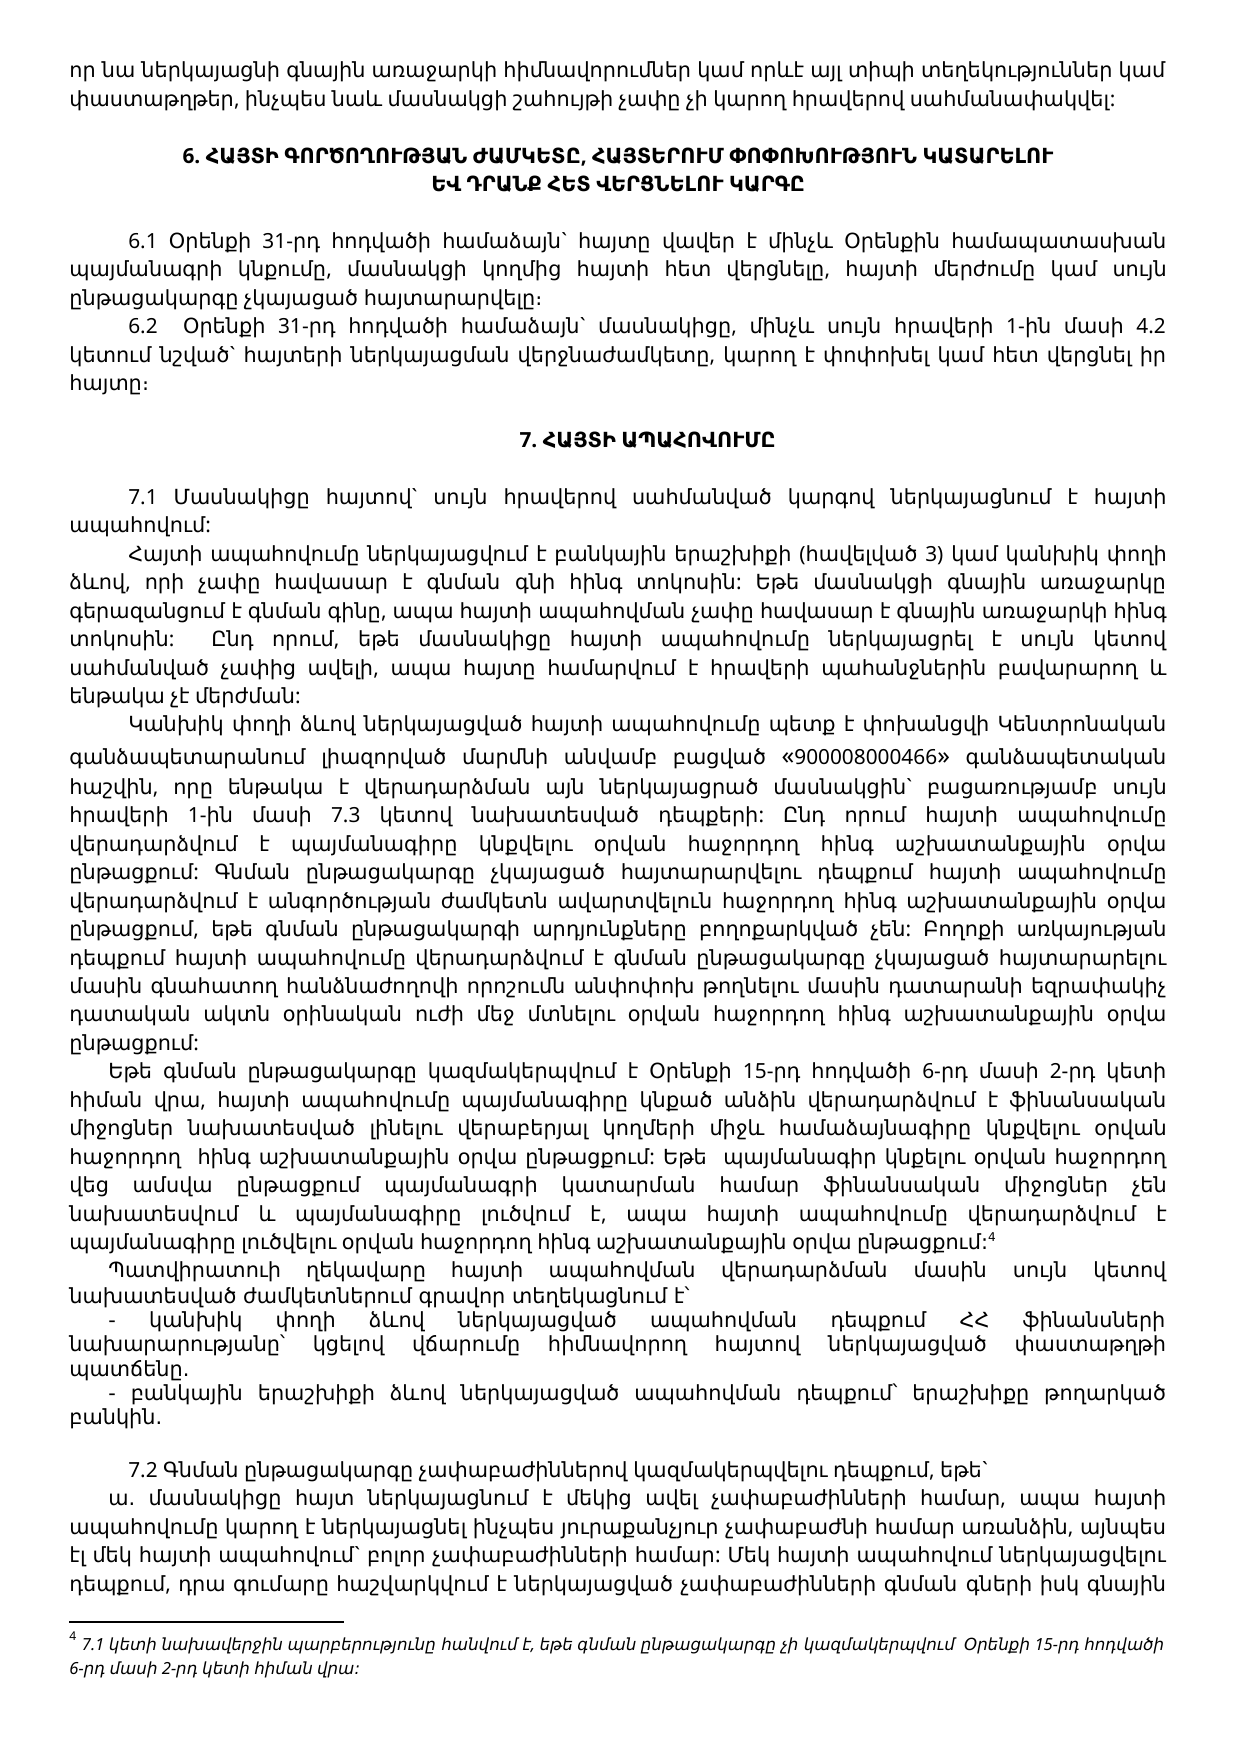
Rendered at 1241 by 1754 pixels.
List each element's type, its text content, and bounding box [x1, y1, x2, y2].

text 7.2 Գնման ընթացակարգը չափաբաժիններով կազմակերպվելու դեպքում, եթե` [69, 1455, 1167, 1483]
text 6.1 Օրենքի 31-րդ հոդվածի համաձայն` հայտը վավեր է մինչև Օրենքին համապատասխան պայմանագրի կնքումը, մասնակցի կողմից հայտի հետ վերցնելը, հայտի մերժումը կամ սույն ընթացակարգը չկայացած հայտարարվելը։ [69, 226, 1167, 311]
text 6. ՀԱՅՏԻ ԳՈՐԾՈՂՈՒԹՅԱՆ ԺԱՄԿԵՏԸ, ՀԱՅՏԵՐՈՒՄ ՓՈՓՈԽՈՒԹՅՈՒՆ ԿԱՏԱՐԵԼՈՒ [69, 141, 1167, 169]
text - կանխիկ փողի ձևով ներկայացված ապահովման դեպքում ՀՀ ֆինանսների նախարարությանը՝ կցելով վճարումը հիմնավորող հայտով ներկայացված փաստաթղթի պատճենը. [69, 1308, 1167, 1381]
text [69, 1483, 1167, 1597]
text - բանկային երաշխիքի ձևով ներկայացված ապահովման դեպքում՝ երաշխիքը թողարկած բանկին. [69, 1381, 1167, 1429]
text Եթե գնման ընթացակարգը կազմակերպվում է Օրենքի 15-րդ հոդվածի 6-րդ մասի 2-րդ կետի հիման վրա, հայտի ապահովումը պայմանագիրը կնքած անձին վերադարձվում է ֆինանսական միջոցներ նախատեսված լինելու վերաբերյալ կողմերի միջև համաձայնագիրը կնքվելու օրվան հաջորդող հինգ աշխատանքային օրվա ընթացքում: Եթե պայմանագիր կնքելու օրվան հաջորդող վեց ամսվա ընթացքում պայմանագրի կատարման համար ֆինանսական միջոցներ չեն նախատեսվում և պայմանագիրը լուծվում է, ապա հայտի ապահովումը վերադարձվում է պայմանագիրը լուծվելու օրվան հաջորդող հինգ աշխատանքային օրվա ընթացքում: [69, 1056, 1167, 1256]
text Կանխիկ փողի ձևով ներկայացված հայտի ապահովումը պետք է փոխանցվի Կենտրոնական գանձապետարանում լիազորված մարմնի անվամբ բացված «900008000466» գանձապետական հաշվին, որը ենթակա է վերադարձման այն ներկայացրած մասնակցին` բացառությամբ սույն հրավերի 1-ին մասի 7.3 կետով նախատեսված դեպքերի: Ընդ որում հայտի ապահովումը վերադարձվում է պայմանագիրը կնքվելու օրվան հաջորդող հինգ աշխատանքային օրվա ընթացքում: Գնման ընթացակարգը չկայացած հայտարարվելու դեպքում հայտի ապահովումը վերադարձվում է անգործության ժամկետն ավարտվելուն հաջորդող հինգ աշխատանքային օրվա ընթացքում, եթե գնման ընթացակարգի արդյունքները բողոքարկված չեն: Բողոքի առկայության դեպքում հայտի ապահովումը վերադարձվում է գնման ընթացակարգը չկայացած հայտարարելու մասին գնահատող հանձնաժողովի որոշումն անփոփոխ թողնելու մասին դատարանի եզրափակիչ դատական ակտն օրինական ուժի մեջ մտնելու օրվան հաջորդող հինգ աշխատանքային օրվա ընթացքում: [69, 709, 1167, 1056]
text Պատվիրատուի ղեկավարը հայտի ապահովման վերադարձման մասին սույն կետով նախատեսված ժամկետներում գրավոր տեղեկացնում է՝ [69, 1256, 1167, 1308]
text 6.2 Օրենքի 31-րդ հոդվածի համաձայն` մասնակիցը, մինչև սույն հրավերի 1-ին մասի 4.2 կետում նշված` հայտերի ներկայացման վերջնաժամկետը, կարող է փոփոխել կամ հետ վերցնել իր հայտը։ [69, 311, 1167, 397]
text 7.1 Մասնակիցը հայտով` սույն հրավերով սահմանված կարգով ներկայացնում է հայտի ապահովում: [69, 482, 1167, 539]
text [69, 56, 1167, 112]
text 7. ՀԱՅՏԻ ԱՊԱՀՈՎՈՒՄԸ [69, 425, 1167, 454]
text Հայտի ապահովումը ներկայացվում է բանկային երաշխիքի (հավելված 3) կամ կանխիկ փողի ձևով, որի չափը հավասար է գնման գնի հինգ տոկոսին: Եթե մասնակցի գնային առաջարկը գերազանցում է գնման գինը, ապա հայտի ապահովման չափը հավասար է գնային առաջարկի հինգ տոկոսին: Ընդ որում, եթե մասնակիցը հայտի ապահովումը ներկայացրել է սույն կետով սահմանված չափից ավելի, ապա հայտը համարվում է հրավերի պահանջներին բավարարող և ենթակա չէ մերժման: [69, 539, 1167, 709]
text ԵՎ ԴՐԱՆՔ ՀԵՏ ՎԵՐՑՆԵԼՈՒ ԿԱՐԳԸ [69, 169, 1167, 198]
